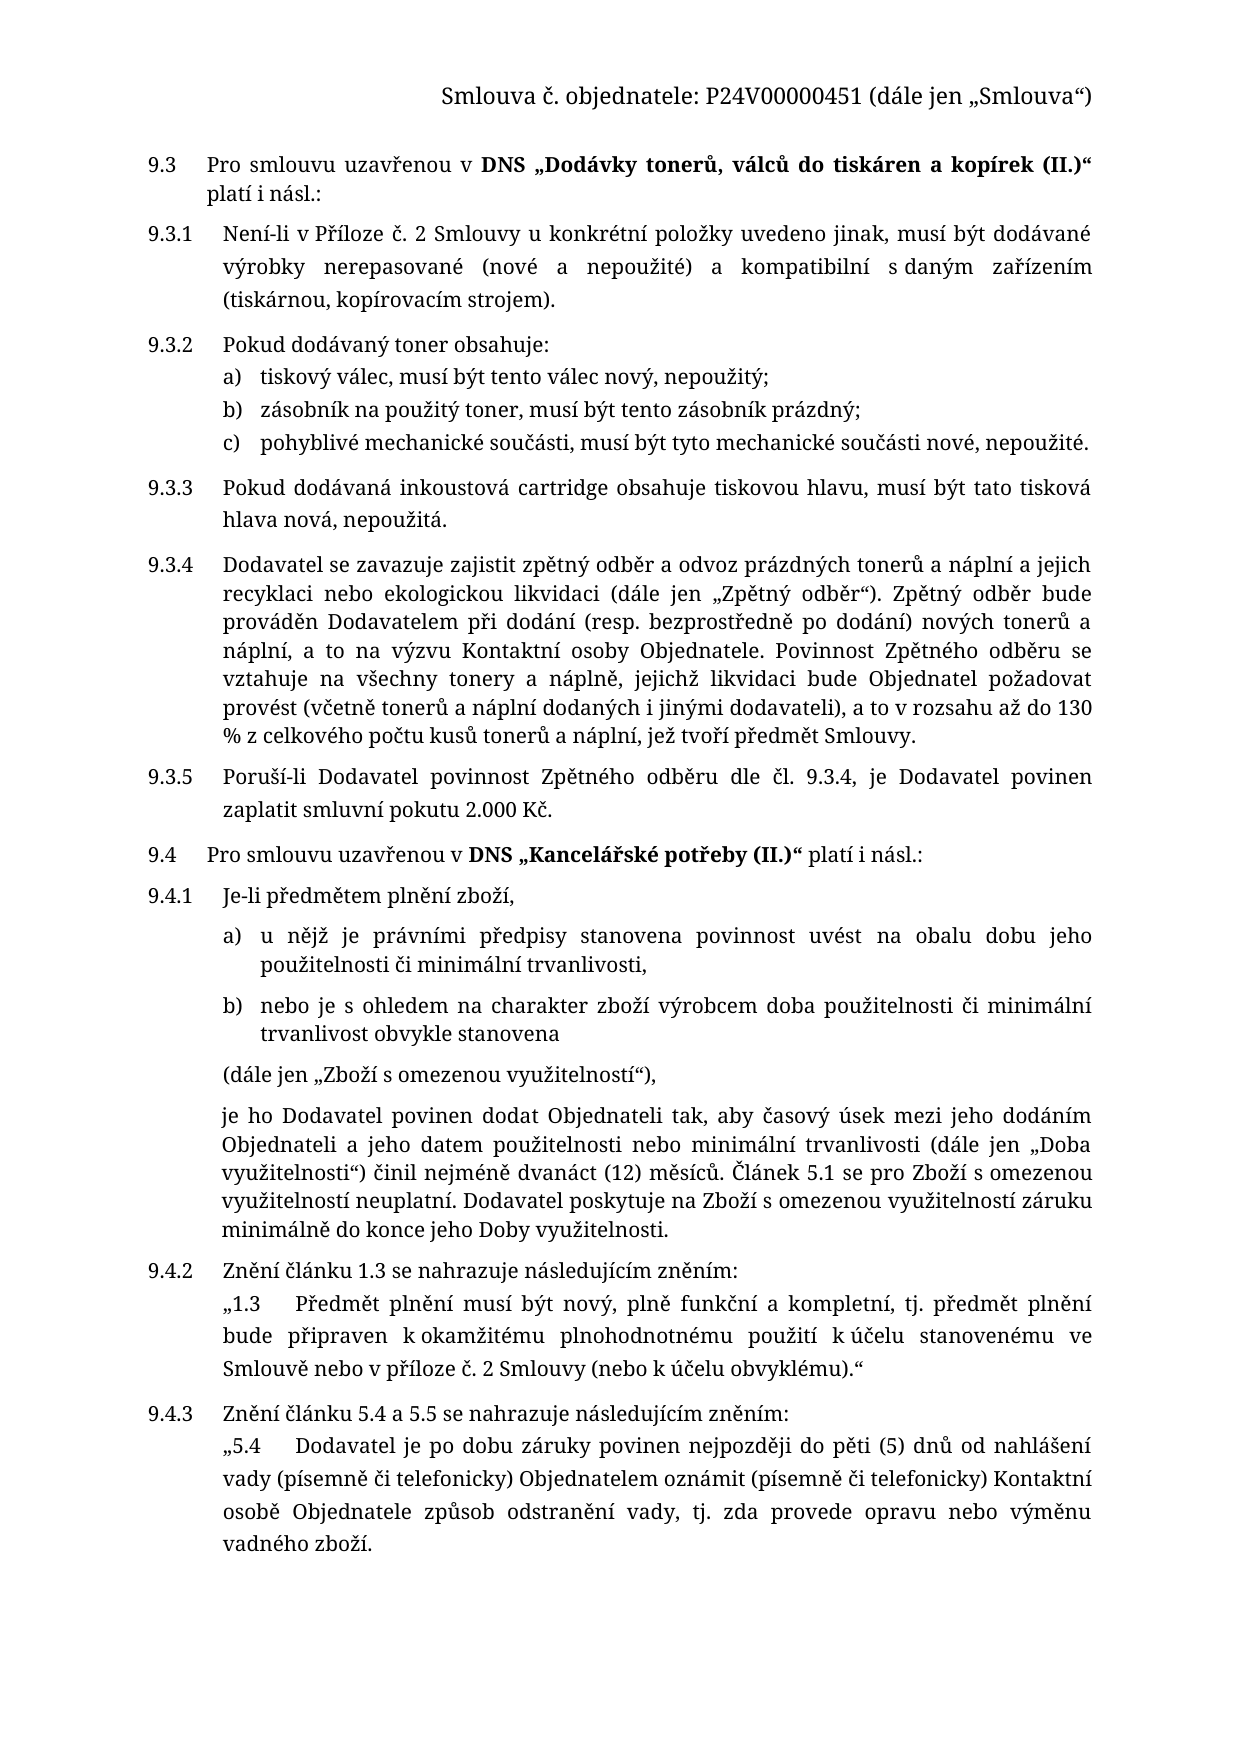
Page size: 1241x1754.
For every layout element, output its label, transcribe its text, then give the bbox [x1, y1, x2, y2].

list Dodavatel se zavazuje zajistit zpětný odběr a odvoz prázdných tonerů a náplní a jejich recyklaci nebo ekologickou likvidaci (dále jen „Zpětný odběr“). Zpětný odběr bude prováděn Dodavatelem při dodání (resp. bezprostředně po dodání) nových tonerů a náplní, a to na výzvu Kontaktní osoby Objednatele. Povinnost Zpětného odběru se vztahuje na všechny tonery a náplně, jejichž likvidaci bude Objednatel požadovat provést (včetně tonerů a náplní dodaných i jinými dodavateli), a to v rozsahu až do 130 % z celkového počtu kusů tonerů a náplní, jež tvoří předmět Smlouvy. [148, 551, 1093, 749]
list Pro smlouvu uzavřenou v DNS „Kancelářské potřeby (II.)“ platí i násl.: [148, 840, 1093, 868]
list zásobník na použitý toner, musí být tento zásobník prázdný; [223, 395, 1093, 423]
list Pro smlouvu uzavřenou v DNS „Dodávky tonerů, válců do tiskáren a kopírek (II.)“ platí i násl.: [148, 150, 1093, 207]
list Je-li předmětem plnění zboží, [148, 881, 1093, 909]
list „5.4 Dodavatel je po dobu záruky povinen nejpozději do pěti (5) dnů od nahlášení vady (písemně či telefonicky) Objednatelem oznámit (písemně či telefonicky) Kontaktní osobě Objednatele způsob odstranění vady, tj. zda provede opravu nebo výměnu vadného zboží. [223, 1432, 1093, 1558]
list Poruší-li Dodavatel povinnost Zpětného odběru dle čl. 9.3.4, je Dodavatel povinen zaplatit smluvní pokutu 2.000 Kč. [148, 762, 1093, 823]
text (dále jen „Zboží s omezenou využitelností“), [223, 1060, 1093, 1089]
list Znění článku 5.4 a 5.5 se nahrazuje následujícím zněním: [148, 1399, 1093, 1427]
list u nějž je právními předpisy stanovena povinnost uvést na obalu dobu jeho použitelnosti či minimální trvanlivosti, [223, 922, 1093, 978]
list tiskový válec, musí být tento válec nový, nepoužitý; [223, 362, 1093, 391]
list Pokud dodávaná inkoustová cartridge obsahuje tiskovou hlavu, musí být tato tisková hlava nová, nepoužitá. [148, 473, 1093, 534]
list Znění článku 1.3 se nahrazuje následujícím zněním: [148, 1256, 1093, 1284]
list Pokud dodávaný toner obsahuje: [148, 330, 1093, 358]
list pohyblivé mechanické součásti, musí být tyto mechanické součásti nové, nepoužité. [223, 428, 1093, 456]
list „1.3 Předmět plnění musí být nový, plně funkční a kompletní, tj. předmět plnění bude připraven k okamžitému plnohodnotnému použití k účelu stanovenému ve Smlouvě nebo v příloze č. 2 Smlouvy (nebo k účelu obvyklému).“ [223, 1289, 1093, 1382]
text je ho Dodavatel povinen dodat Objednateli tak, aby časový úsek mezi jeho dodáním Objednateli a jeho datem použitelnosti nebo minimální trvanlivosti (dále jen „Doba využitelnosti“) činil nejméně dvanáct (12) měsíců. Článek 5.1 se pro Zboží s omezenou využitelností neuplatní. Dodavatel poskytuje na Zboží s omezenou využitelností záruku minimálně do konce jeho Doby využitelnosti. [221, 1101, 1093, 1243]
list Není-li v Příloze č. 2 Smlouvy u konkrétní položky uvedeno jinak, musí být dodávané výrobky nerepasované (nové a nepoužité) a kompatibilní s daným zařízením (tiskárnou, kopírovacím strojem). [148, 219, 1093, 313]
list nebo je s ohledem na charakter zboží výrobcem doba použitelnosti či minimální trvanlivost obvykle stanovena [223, 991, 1093, 1048]
